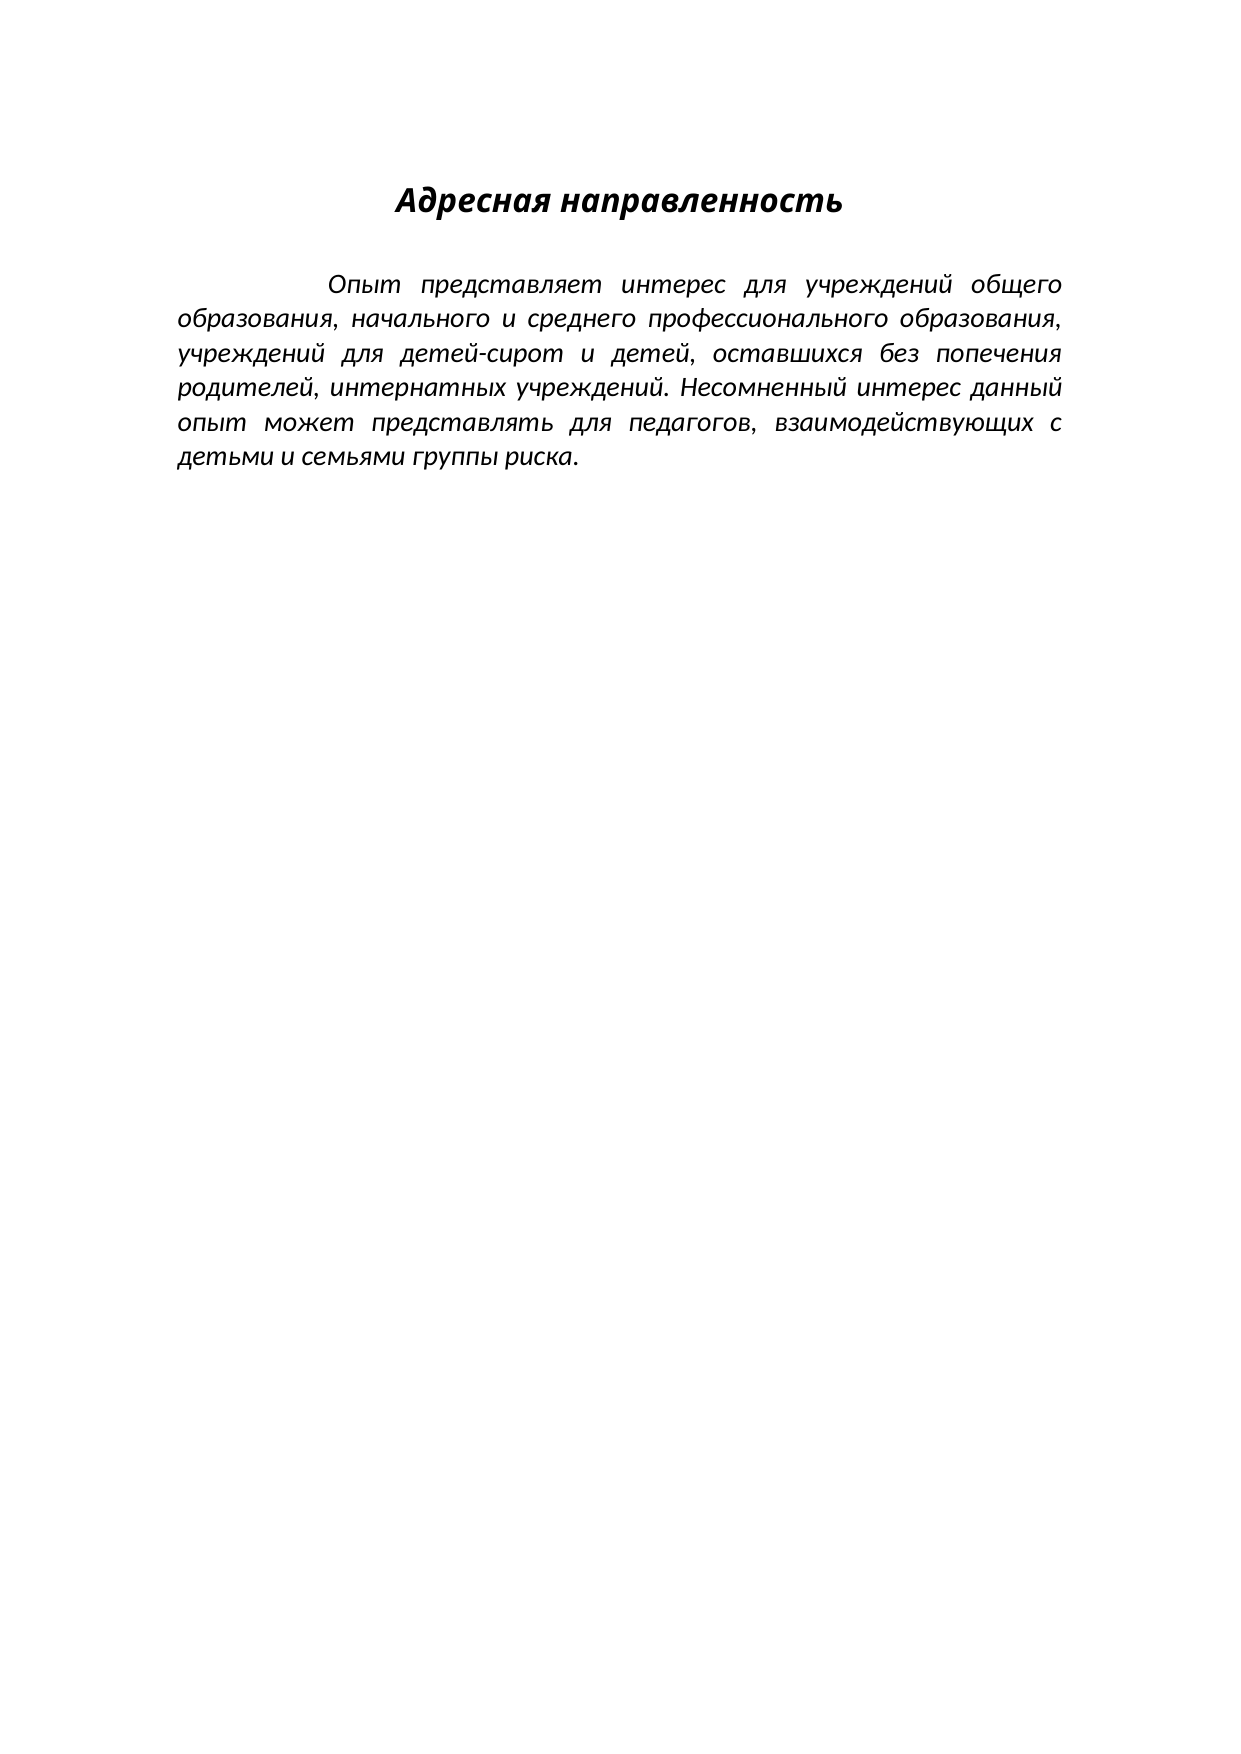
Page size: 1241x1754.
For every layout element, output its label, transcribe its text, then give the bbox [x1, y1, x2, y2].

text Адресная направленность [177, 177, 1063, 223]
text Опыт представляет интерес для учреждений общего образования, начального и среднего профессионального образования, учреждений для детей-сирот и детей, оставшихся без попечения родителей, интернатных учреждений. Несомненный интерес данный опыт может представлять для педагогов, взаимодействующих с детьми и семьями группы риска. [177, 266, 1063, 472]
